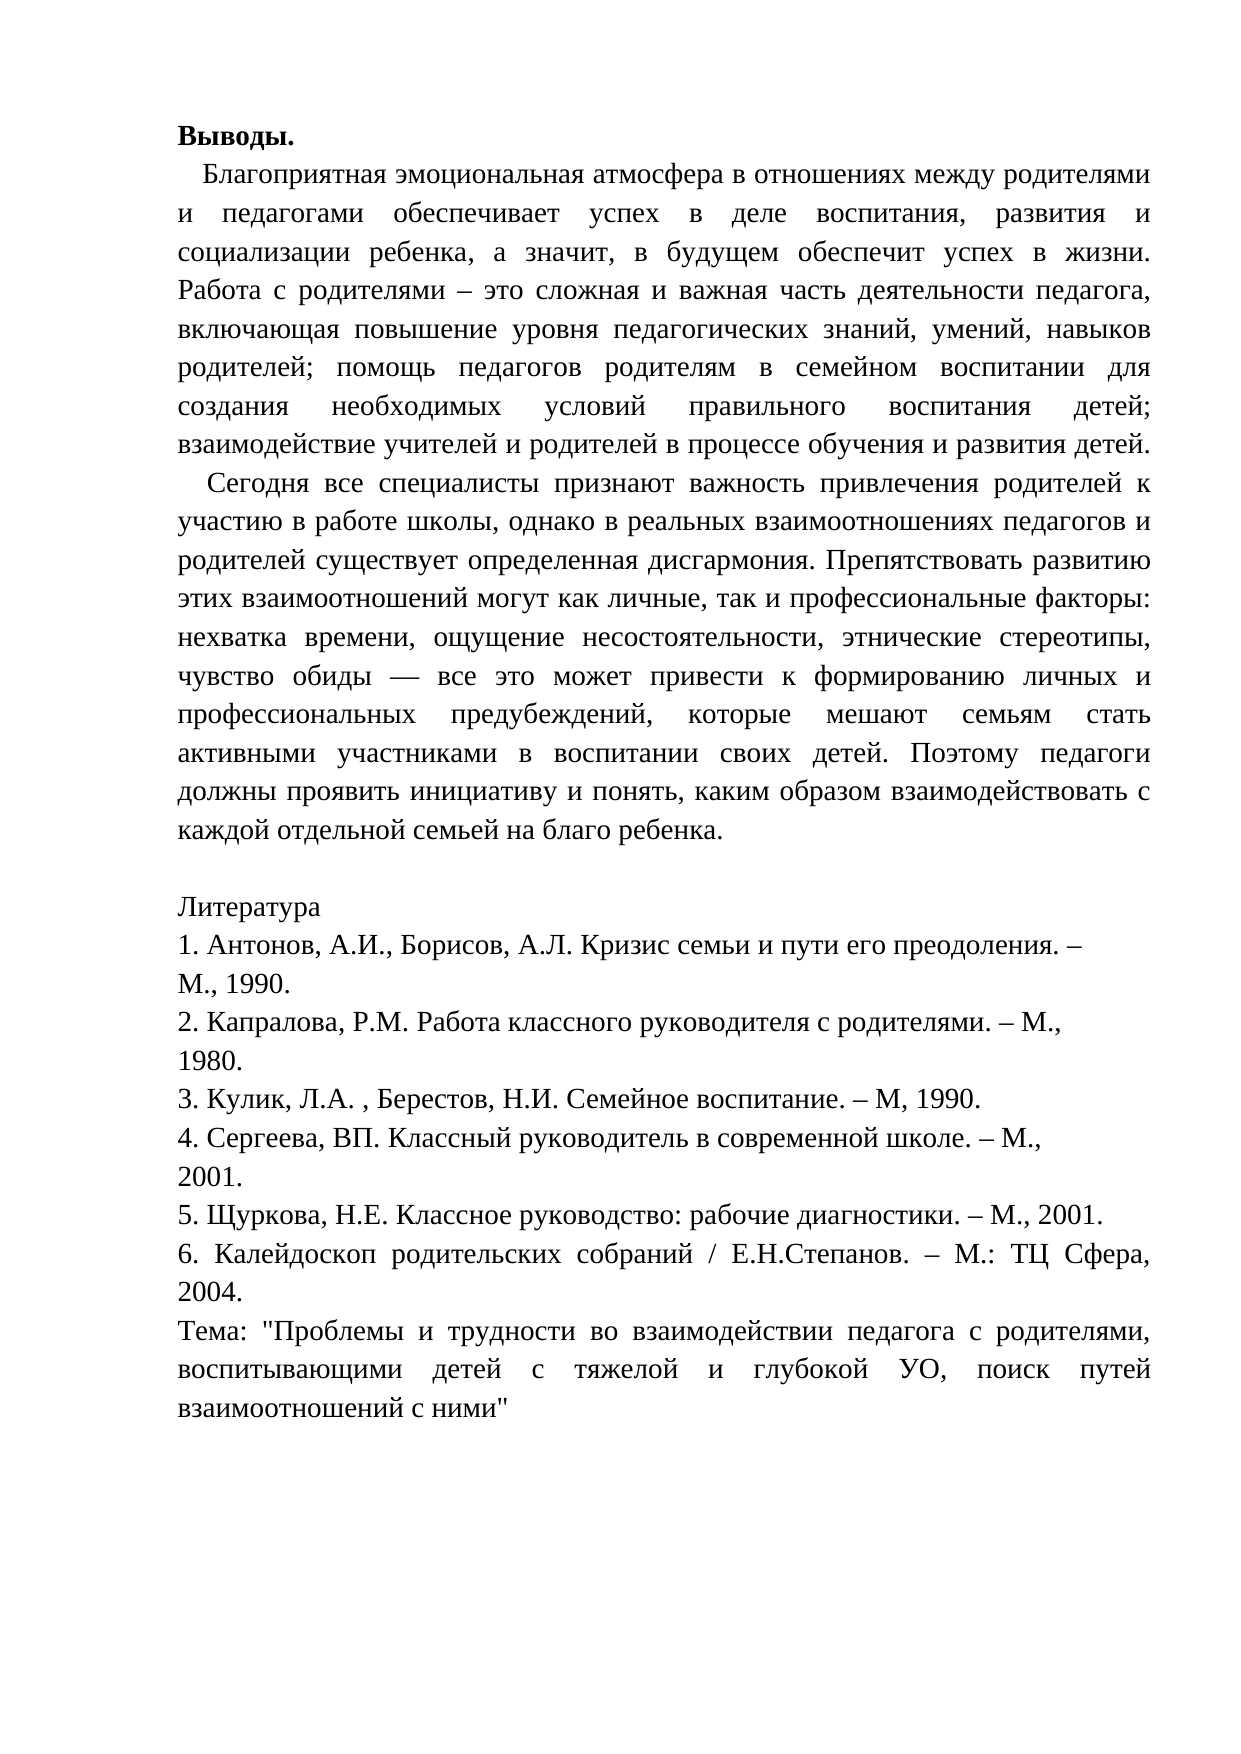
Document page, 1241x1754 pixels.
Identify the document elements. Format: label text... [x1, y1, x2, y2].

text Выводы. Благоприятная эмоциональная атмосфера в отношениях между родителями и педагогами обеспечивает успех в деле воспитания, развития и социализации ребенка, а значит, в будущем обеспечит успех в жизни. Работа с родителями – это сложная и важная часть деятельности педагога, включающая повышение уровня педагогических знаний, умений, навыков родителей; помощь педагогов родителям в семейном воспитании для создания необходимых условий правильного воспитания детей; взаимодействие учителей и родителей в процессе обучения и развития детей. Сегодня все специалисты признают важность привлечения родителей к участию в работе школы, однако в реальных взаимоотношениях педагогов и родителей существует определенная дисгармония. Препятствовать развитию этих взаимоотношений могут как личные, так и профессиональные факторы: нехватка времени, ощущение несостоятельности, этнические стереотипы, чувство обиды — все это может привести к формированию личных и профессиональных предубеждений, которые мешают семьям стать активными участниками в воспитании своих детей. Поэтому педагоги должны проявить инициативу и понять, каким образом взаимодействовать с каждой отдельной семьей на благо ребенка. [177, 118, 1152, 845]
text 1980. [177, 1043, 1152, 1077]
text 4. Сергеева, ВП. Классный руководитель в современной школе. – М., [177, 1120, 1152, 1154]
text 6. Калейдоскоп родительских собраний / Е.Н.Степанов. – М.: ТЦ Сфера, 2004. [177, 1236, 1152, 1308]
text 3. Кулик, Л.А. , Берестов, Н.И. Семейное воспитание. – М, 1990. [177, 1082, 1152, 1115]
text 1. Антонов, А.И., Борисов, А.Л. Кризис семьи и пути его преодоления. – [177, 927, 1152, 961]
text Литература [177, 850, 1152, 922]
text 2. Капралова, P.M. Работа классного руководителя с родителями. – М., [177, 1004, 1152, 1038]
text 5. Щуркова, Н.Е. Классное руководство: рабочие диагностики. – М., 2001. [177, 1197, 1152, 1231]
text Тема: "Проблемы и трудности во взаимодействии педагога с родителями, воспитывающими детей с тяжелой и глубокой УО, поиск путей взаимоотношений с ними" [177, 1313, 1152, 1423]
text 2001. [177, 1159, 1152, 1192]
text М., 1990. [177, 966, 1152, 999]
